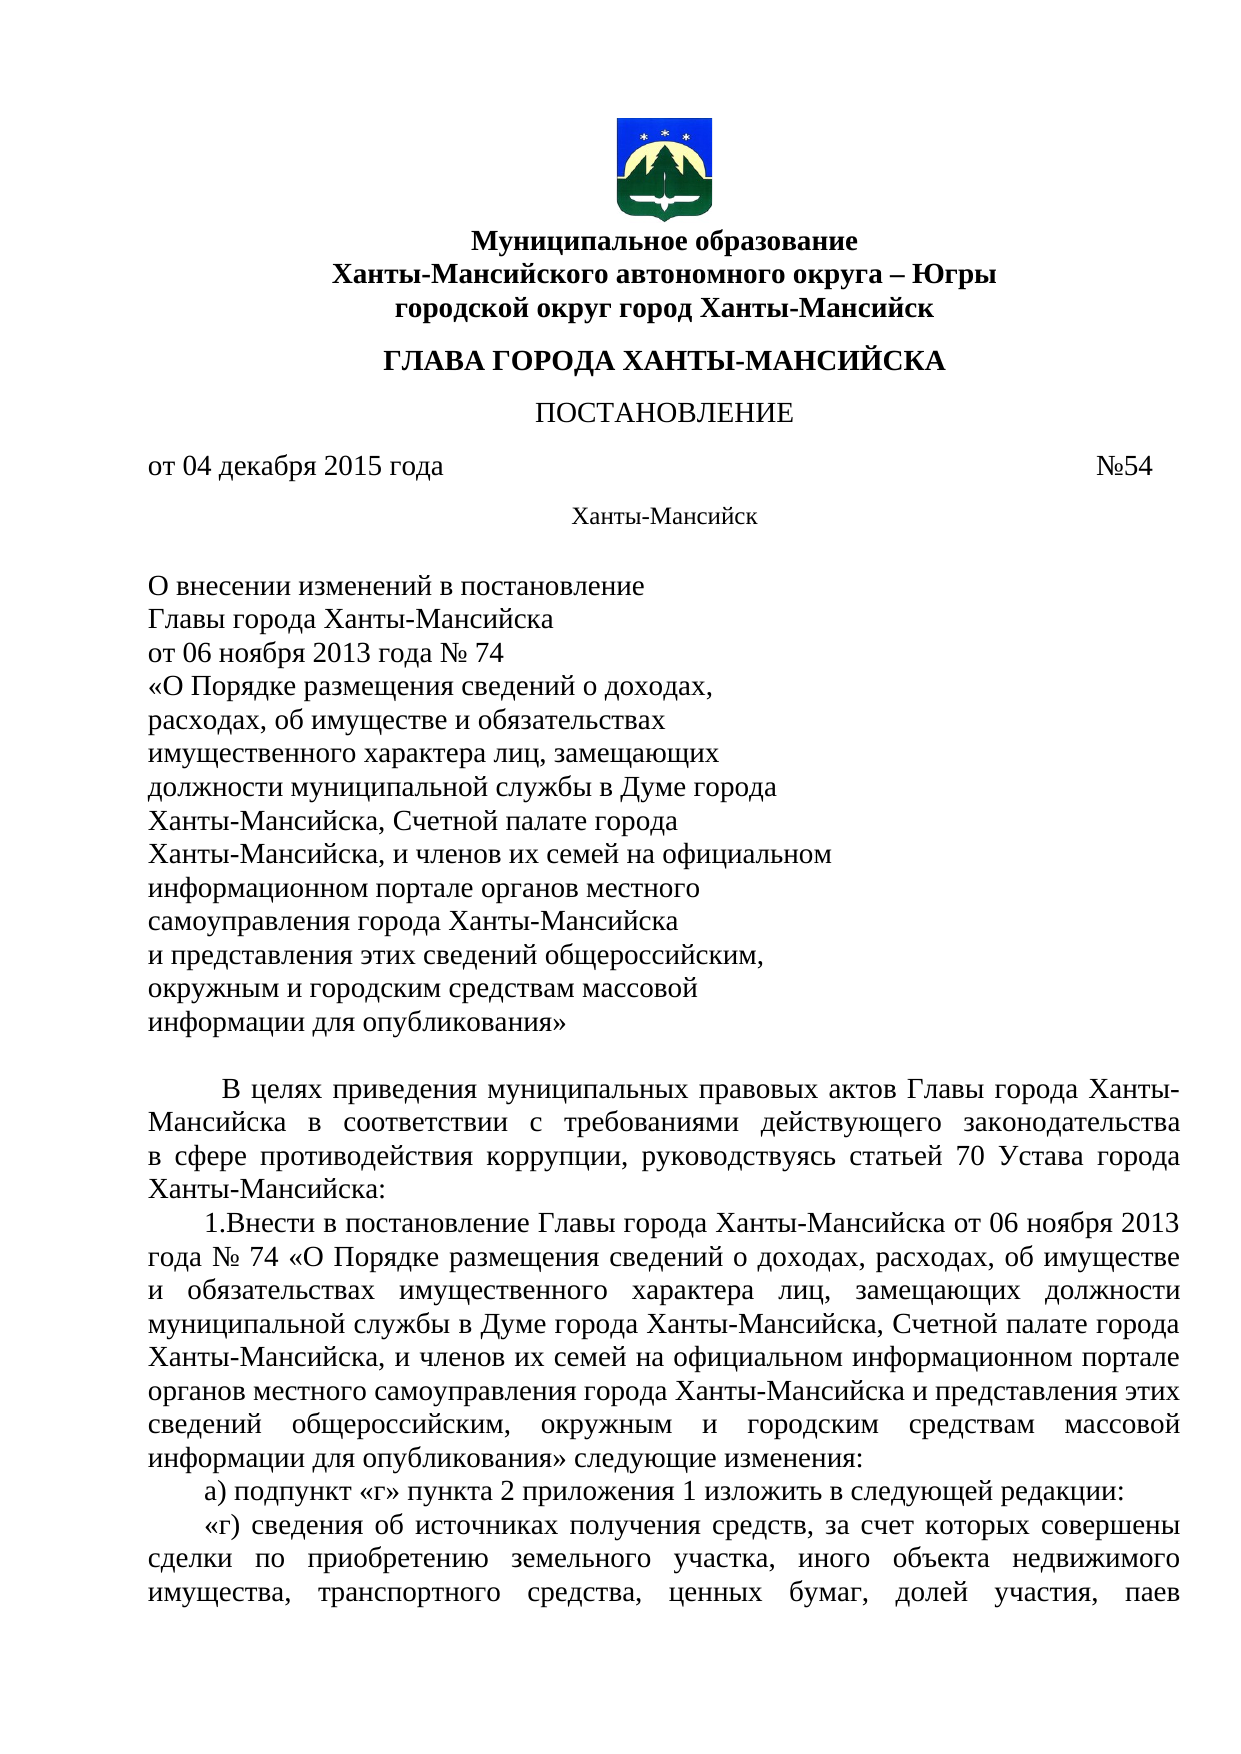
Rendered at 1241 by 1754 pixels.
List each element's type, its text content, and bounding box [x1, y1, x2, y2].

text Главы города Ханты-Мансийска [148, 601, 1181, 635]
text «О Порядке размещения сведений о доходах, [148, 668, 1181, 702]
text окружным и городским средствам массовой [148, 970, 1181, 1004]
text Ханты-Мансийского автономного округа – Югры [148, 256, 1181, 290]
text расходах, об имуществе и обязательствах [148, 702, 1181, 736]
text должности муниципальной службы в Думе города [148, 769, 1181, 803]
subtitle ПОСТАНОВЛЕНИЕ [148, 395, 1181, 429]
text самоуправления города Ханты-Мансийска [148, 903, 1181, 937]
text Ханты-Мансийск [148, 501, 1181, 529]
subtitle ГЛАВА ГОРОДА ХАНТЫ-МАНСИЙСКА [148, 343, 1181, 376]
text Ханты-Мансийска, Счетной палате города [148, 803, 1181, 836]
text и представления этих сведений общероссийским, [148, 937, 1181, 970]
text имущественного характера лиц, замещающих [148, 736, 1181, 769]
text а) подпункт «г» пункта 2 приложения 1 изложить в следующей редакции: [148, 1473, 1181, 1507]
text Ханты-Мансийска, и членов их семей на официальном [148, 836, 1181, 870]
text Муниципальное образование [148, 223, 1181, 256]
text В целях приведения муниципальных правовых актов Главы города Ханты-Мансийска в соответствии с требованиями действующего законодательства в сфере противодействия коррупции, руководствуясь статьей 70 Устава города Ханты-Мансийска: [148, 1071, 1181, 1205]
text информационном портале органов местного [148, 870, 1181, 903]
picture [616, 118, 713, 223]
text О внесении изменений в постановление [148, 568, 1181, 601]
text 1.Внести в постановление Главы города Ханты-Мансийска от 06 ноября 2013 года № 74 «О Порядке размещения сведений о доходах, расходах, об имуществе и обязательствах имущественного характера лиц, замещающих должности муниципальной службы в Думе города Ханты-Мансийска, Счетной палате города Ханты-Мансийска, и членов их семей на официальном информационном портале органов местного самоуправления города Ханты-Мансийска и представления этих сведений общероссийским, окружным и городским средствам массовой информации для опубликования» следующие изменения: [148, 1205, 1181, 1473]
text городской округ город Ханты-Мансийск [148, 290, 1181, 323]
text информации для опубликования» [148, 1004, 1181, 1037]
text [148, 1507, 1181, 1608]
text от 06 ноября 2013 года № 74 [148, 635, 1181, 668]
text от 04 декабря 2015 года №54 [148, 448, 1181, 482]
